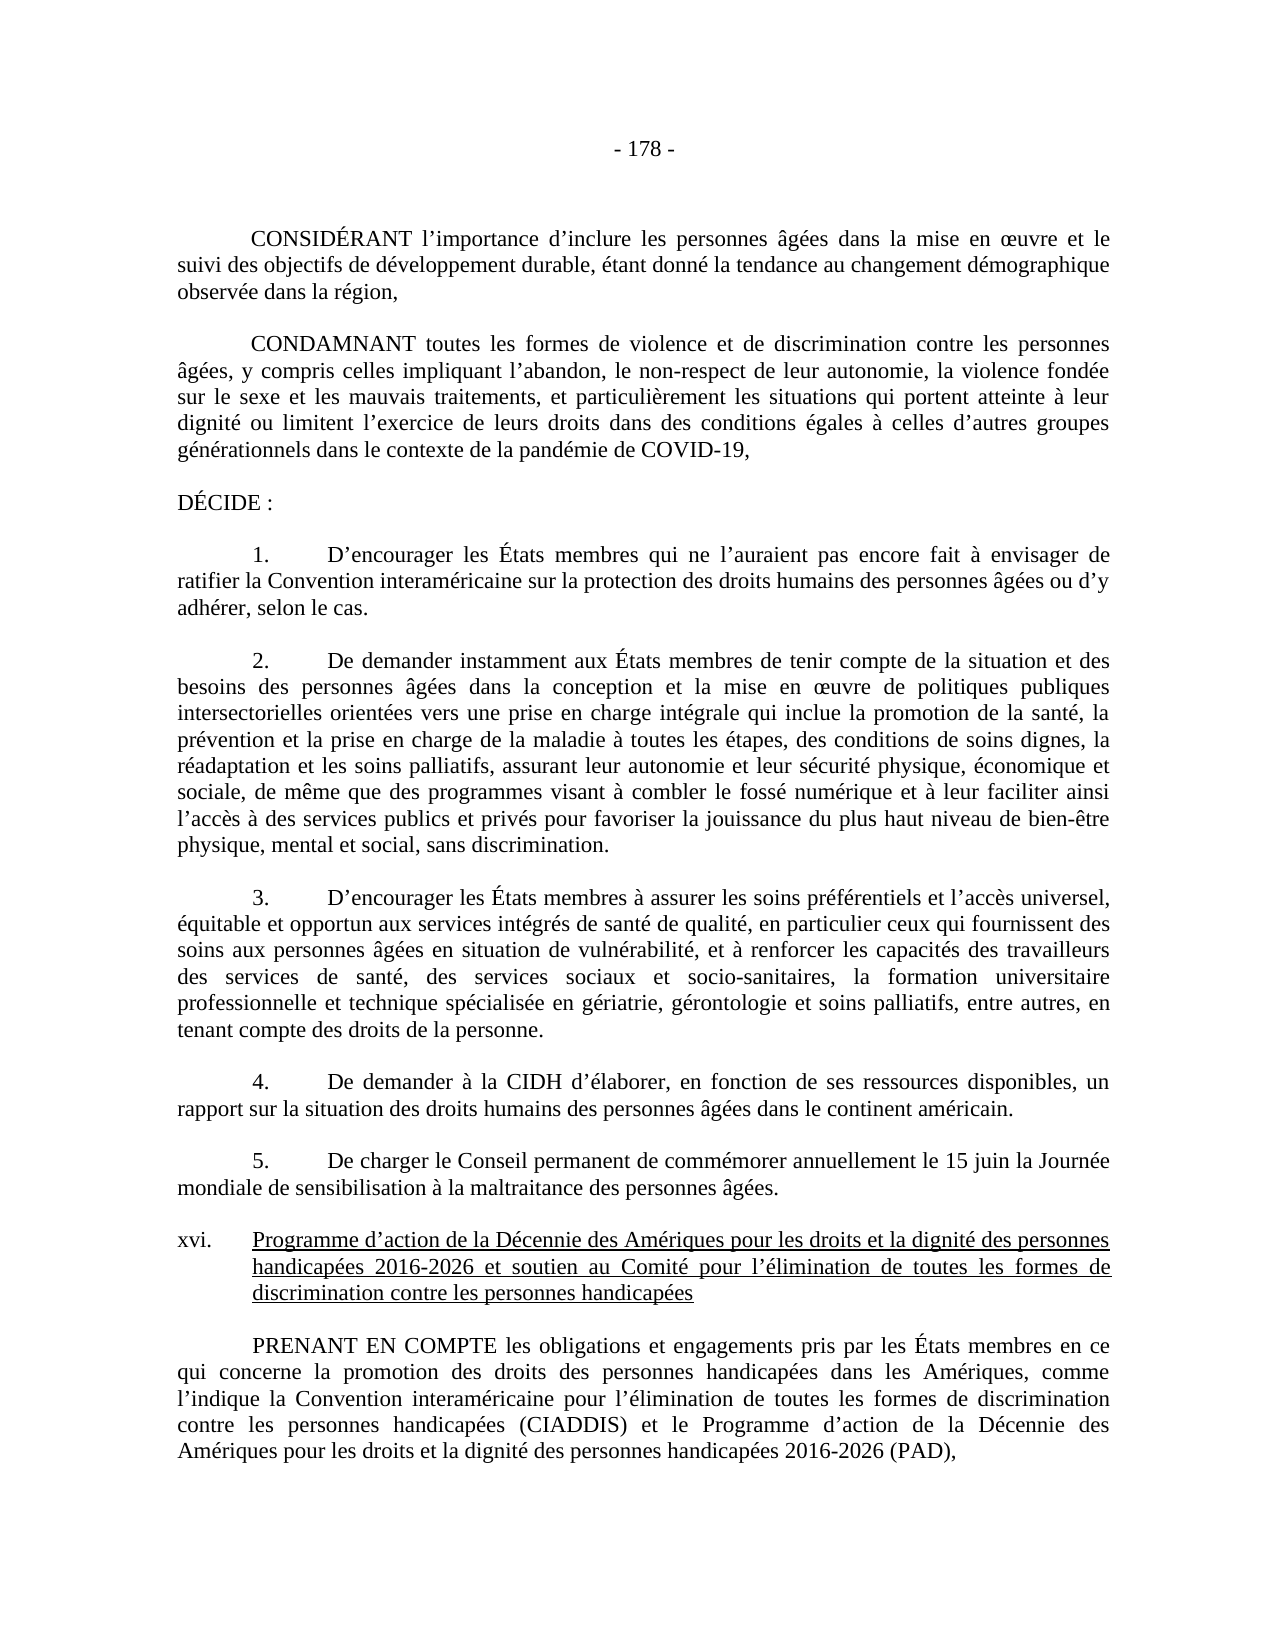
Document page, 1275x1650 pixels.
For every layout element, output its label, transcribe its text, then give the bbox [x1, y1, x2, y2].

text 2. De demander instamment aux États membres de tenir compte de la situation et des besoins des personnes âgées dans la conception et la mise en œuvre de politiques publiques intersectorielles orientées vers une prise en charge intégrale qui inclue la promotion de la santé, la prévention et la prise en charge de la maladie à toutes les étapes, des conditions de soins dignes, la réadaptation et les soins palliatifs, assurant leur autonomie et leur sécurité physique, économique et sociale, de même que des programmes visant à combler le fossé numérique et à leur faciliter ainsi l’accès à des services publics et privés pour favoriser la jouissance du plus haut niveau de bien-être physique, mental et social, sans discrimination. [177, 647, 1111, 857]
text 5. De charger le Conseil permanent de commémorer annuellement le 15 juin la Journée mondiale de sensibilisation à la maltraitance des personnes âgées. [177, 1147, 1111, 1200]
text CONSIDÉRANT l’importance d’inclure les personnes âgées dans la mise en œuvre et le suivi des objectifs de développement durable, étant donné la tendance au changement démographique observée dans la région, [177, 225, 1111, 304]
text DÉCIDE : [177, 488, 1111, 515]
text CONDAMNANT toutes les formes de violence et de discrimination contre les personnes âgées, y compris celles impliquant l’abandon, le non-respect de leur autonomie, la violence fondée sur le sexe et les mauvais traitements, et particulièrement les situations qui portent atteinte à leur dignité ou limitent l’exercice de leurs droits dans des conditions égales à celles d’autres groupes générationnels dans le contexte de la pandémie de COVID-19, [177, 330, 1111, 462]
text 1. D’encourager les États membres qui ne l’auraient pas encore fait à envisager de ratifier la Convention interaméricaine sur la protection des droits humains des personnes âgées ou d’y adhérer, selon le cas. [177, 541, 1111, 620]
text 4. De demander à la CIDH d’élaborer, en fonction de ses ressources disponibles, un rapport sur la situation des droits humains des personnes âgées dans le continent américain. [177, 1068, 1111, 1121]
text PRENANT EN COMPTE les obligations et engagements pris par les États membres en ce qui concerne la promotion des droits des personnes handicapées dans les Amériques, comme l’indique la Convention interaméricaine pour l’élimination de toutes les formes de discrimination contre les personnes handicapées (CIADDIS) et le Programme d’action de la Décennie des Amériques pour les droits et la dignité des personnes handicapées 2016-2026 (PAD), [177, 1332, 1111, 1464]
text xvi. Programme d’action de la Décennie des Amériques pour les droits et la dignité des personnes handicapées 2016-2026 et soutien au Comité pour l’élimination de toutes les formes de discrimination contre les personnes handicapées [177, 1226, 1111, 1306]
text 3. D’encourager les États membres à assurer les soins préférentiels et l’accès universel, équitable et opportun aux services intégrés de santé de qualité, en particulier ceux qui fournissent des soins aux personnes âgées en situation de vulnérabilité, et à renforcer les capacités des travailleurs des services de santé, des services sociaux et socio-sanitaires, la formation universitaire professionnelle et technique spécialisée en gériatrie, gérontologie et soins palliatifs, entre autres, en tenant compte des droits de la personne. [177, 884, 1111, 1042]
